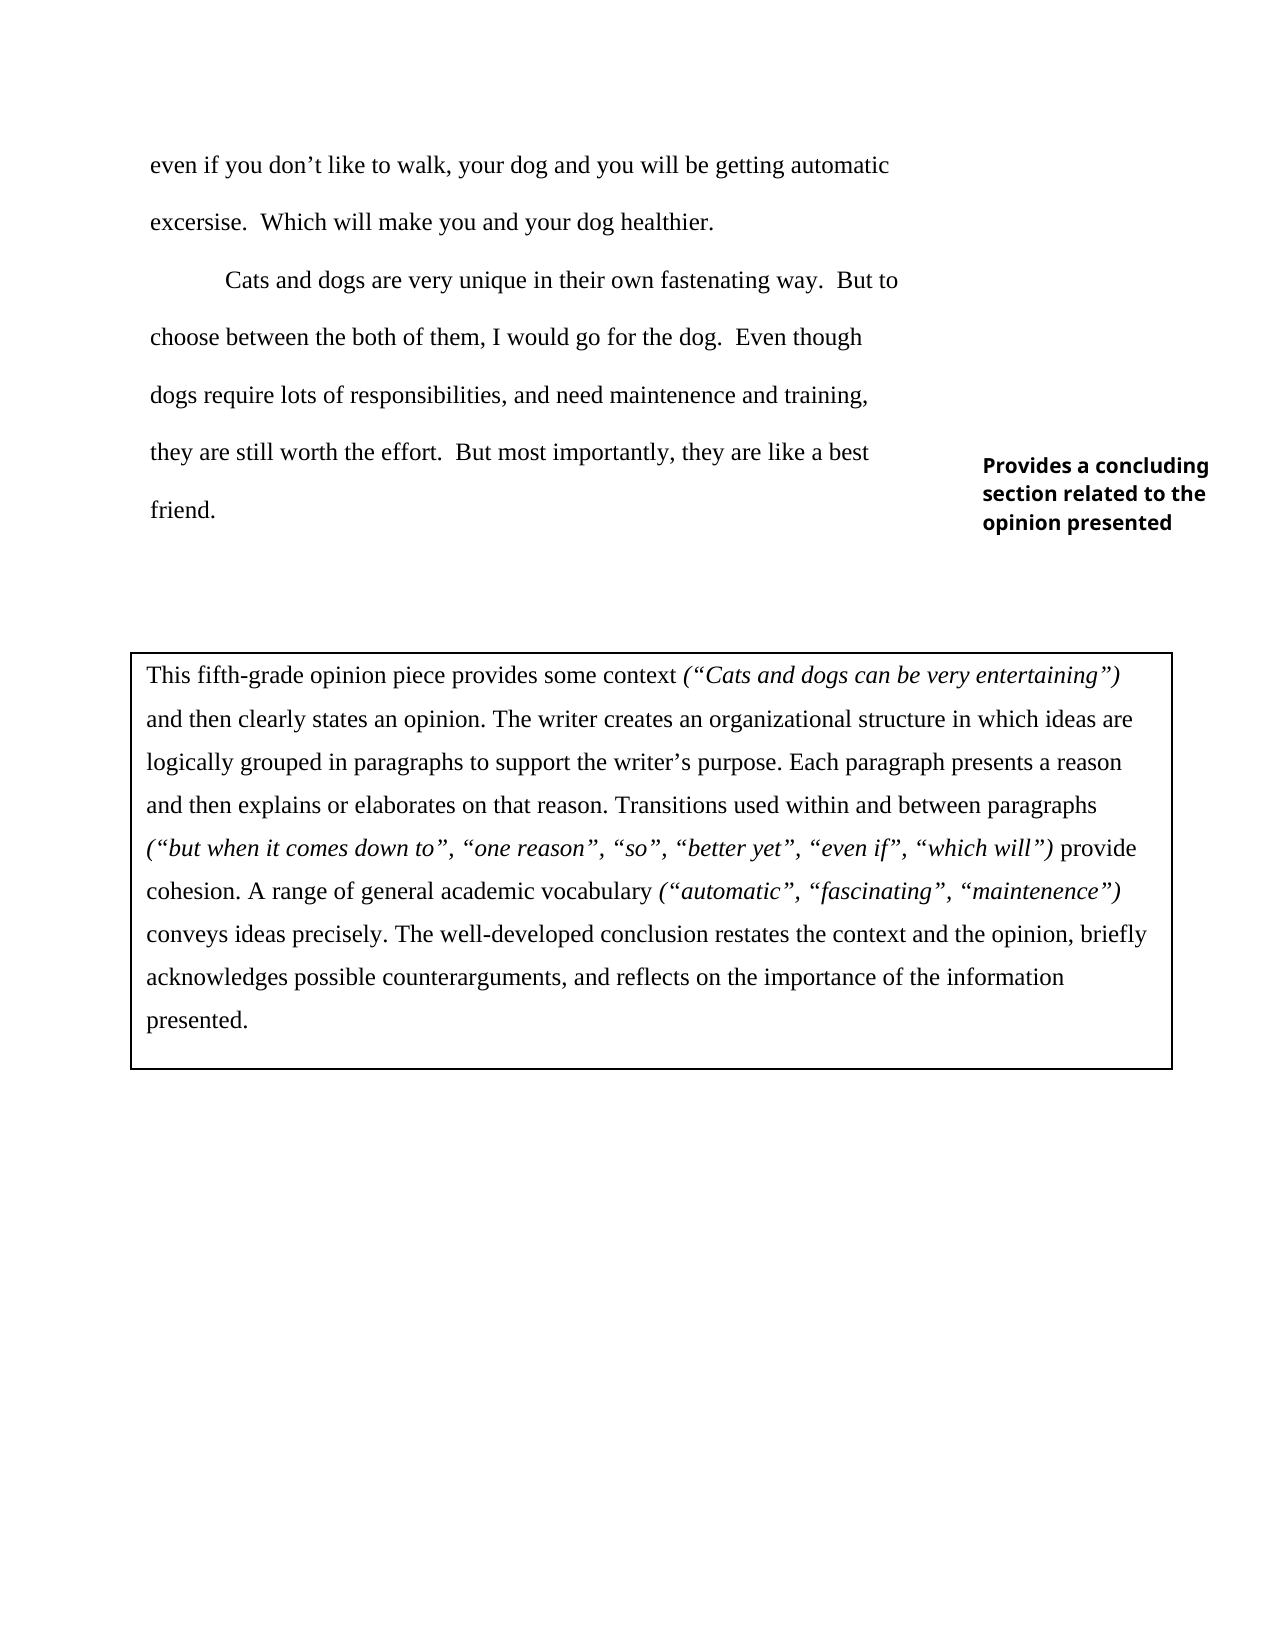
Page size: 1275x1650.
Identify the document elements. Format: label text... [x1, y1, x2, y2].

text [150, 150, 900, 236]
text Cats and dogs are very unique in their own fastenating way. But to choose between the both of them, I would go for the dog. Even though dogs require lots of responsibilities, and need maintenence and training, they are still worth the effort. But most importantly, they are like a best friend. [150, 265, 900, 524]
